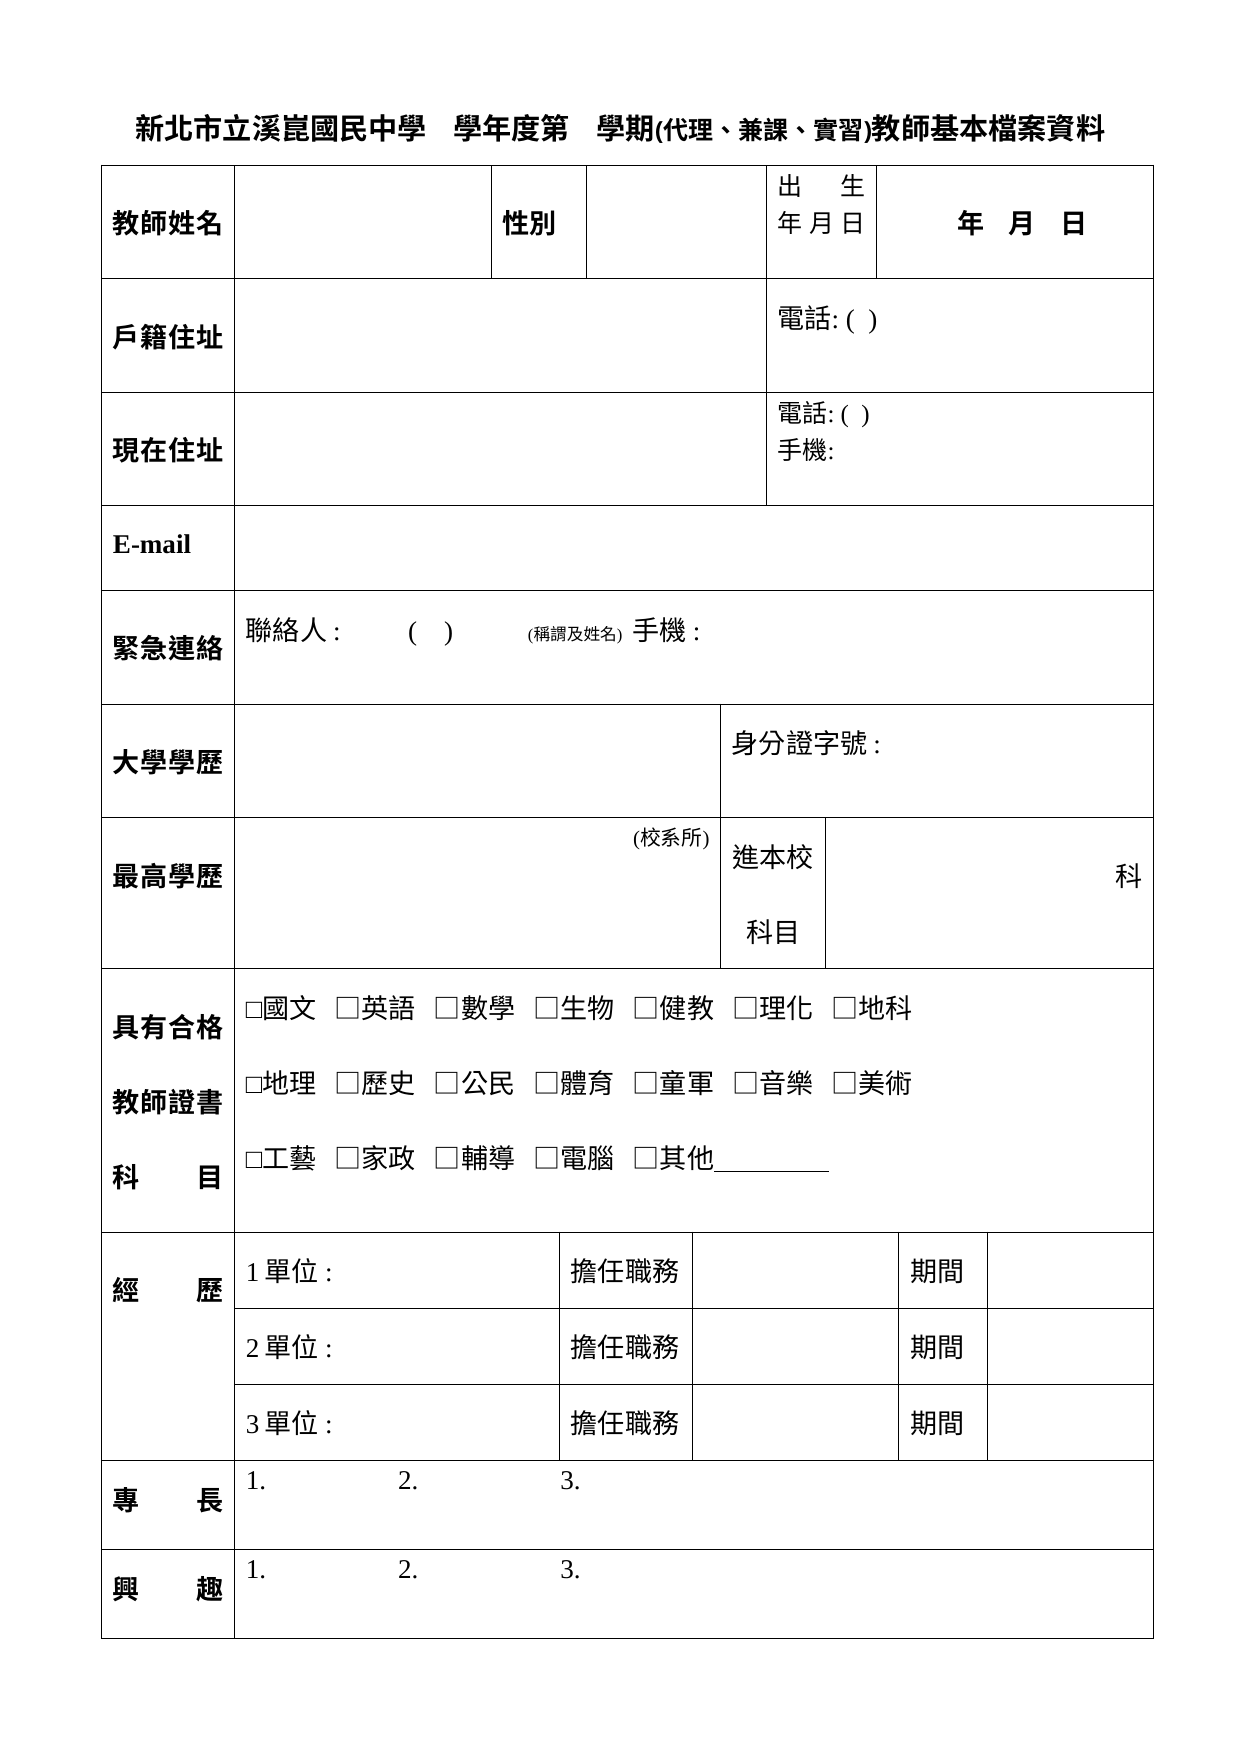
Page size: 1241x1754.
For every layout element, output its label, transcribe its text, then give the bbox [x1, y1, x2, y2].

table_cell 身分證字號 : [721, 705, 1153, 817]
table_cell [693, 1309, 898, 1384]
table_cell 擔任職務 [560, 1233, 692, 1308]
table_cell 期間 [899, 1385, 987, 1460]
table_cell 戶籍住址 [102, 279, 234, 392]
table_cell 經歷 [102, 1233, 234, 1460]
table_cell 專長 [102, 1461, 234, 1549]
table_cell [693, 1385, 898, 1460]
table_cell (校系所) [235, 818, 720, 968]
table_cell [693, 1233, 898, 1308]
table_cell 擔任職務 [560, 1385, 692, 1460]
table_header 年 月 日 [877, 166, 1153, 278]
table_cell [235, 506, 1153, 590]
table_cell 具有合格教師證書科目 [102, 969, 234, 1232]
table_cell [988, 1385, 1153, 1460]
table_header [587, 166, 766, 278]
table_cell 大學學歷 [102, 705, 234, 817]
text 新北市立溪崑國民中學 學年度第 學期(代理、兼課、實習)教師基本檔案資料 [75, 89, 1165, 164]
table_cell 緊急連絡 [102, 591, 234, 703]
table_cell 3單位 : [235, 1385, 559, 1460]
table_cell 進本校科目 [721, 818, 825, 968]
table_cell 期間 [899, 1309, 987, 1384]
table_cell [235, 279, 766, 392]
table_cell 2單位 : [235, 1309, 559, 1384]
table_header [235, 166, 491, 278]
table_cell [235, 705, 720, 817]
table_cell 聯絡人 : ( ) (稱謂及姓名) 手機 : [235, 591, 1153, 703]
table_cell [235, 393, 766, 505]
table_cell [988, 1309, 1153, 1384]
table_cell 科 [826, 818, 1153, 968]
table_header 教師姓名 [102, 166, 234, 278]
table_cell 擔任職務 [560, 1309, 692, 1384]
table_header 性別 [492, 166, 586, 278]
table_cell 1單位 : [235, 1233, 559, 1308]
table_cell 現在住址 [102, 393, 234, 505]
table_cell 最高學歷 [102, 818, 234, 968]
table_header 出生 年月日 [767, 166, 876, 278]
table_cell 電話: ( ) [767, 279, 1153, 392]
table_cell [988, 1233, 1153, 1308]
table_cell 期間 [899, 1233, 987, 1308]
table_cell 興趣 [102, 1550, 234, 1638]
table_cell 2. 3. [235, 1461, 1153, 1549]
table_cell 2. 3. [235, 1550, 1153, 1638]
table_cell 電話: ( ) 手機: [767, 393, 1153, 505]
table_cell E-mail [102, 506, 234, 590]
table_cell □國文 □英語 □數學 □生物 □健教 □理化 □地科 □地理 □歷史 □公民 □體育 □童軍 □音樂 □美術 □工藝 □家政 □輔導 □電腦 □其他 [235, 969, 1153, 1232]
